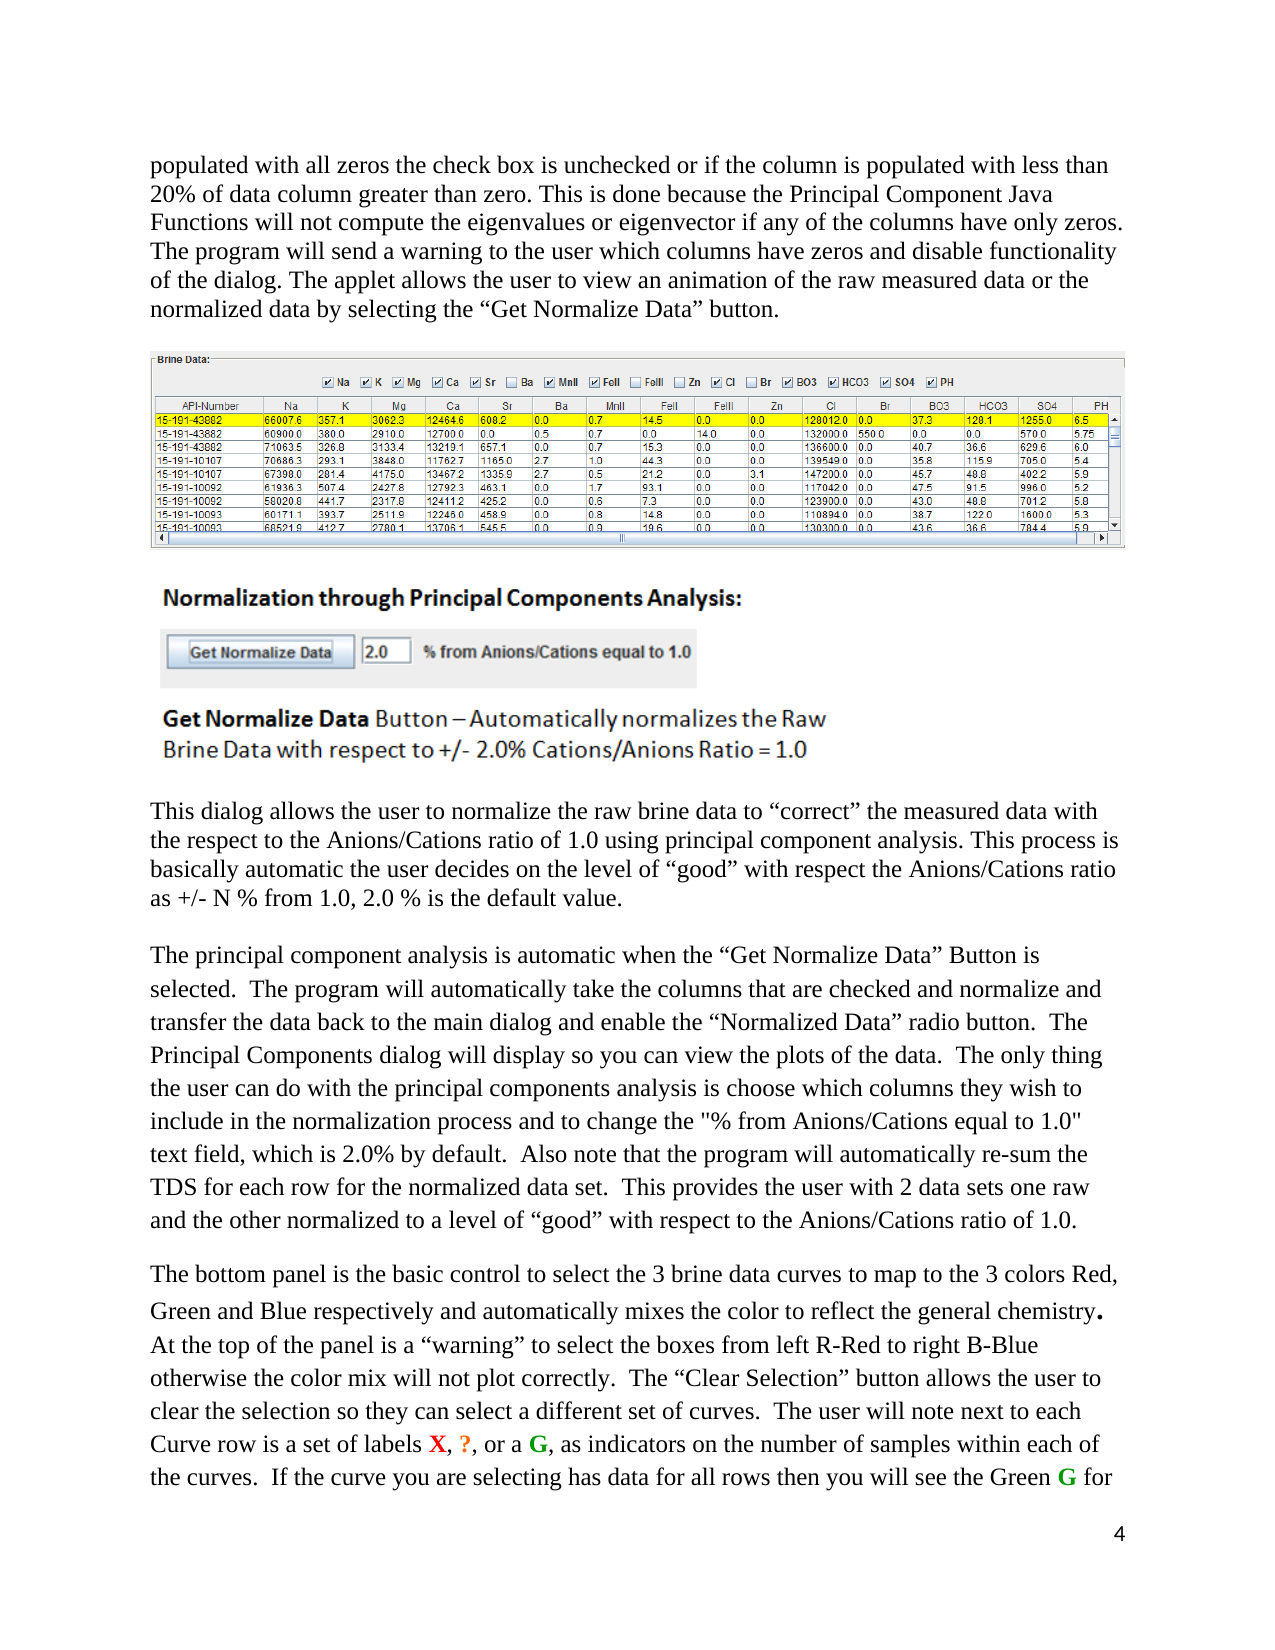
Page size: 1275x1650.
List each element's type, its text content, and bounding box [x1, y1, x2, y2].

picture [150, 579, 835, 768]
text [150, 150, 1125, 322]
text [150, 1259, 1125, 1491]
text The principal component analysis is automatic when the “Get Normalize Data” Button is selected. The program will automatically take the columns that are checked and normalize and transfer the data back to the main dialog and enable the “Normalized Data” radio button. The Principal Components dialog will display so you can view the plots of the data. The only thing the user can do with the principal components analysis is choose which columns they wish to include in the normalization process and to change the "% from Anions/Cations equal to 1.0" text field, which is 2.0% by default. Also note that the program will automatically re-sum the TDS for each row for the normalized data set. This provides the user with 2 data sets one raw and the other normalized to a level of “good” with respect to the Anions/Cations ratio of 1.0. [150, 941, 1125, 1233]
picture [150, 351, 1125, 550]
text This dialog allows the user to normalize the raw brine data to “correct” the measured data with the respect to the Anions/Cations ratio of 1.0 using principal component analysis. This process is basically automatic the user decides on the level of “good” with respect the Anions/Cations ratio as +/- N % from 1.0, 2.0 % is the default value. [150, 796, 1125, 911]
